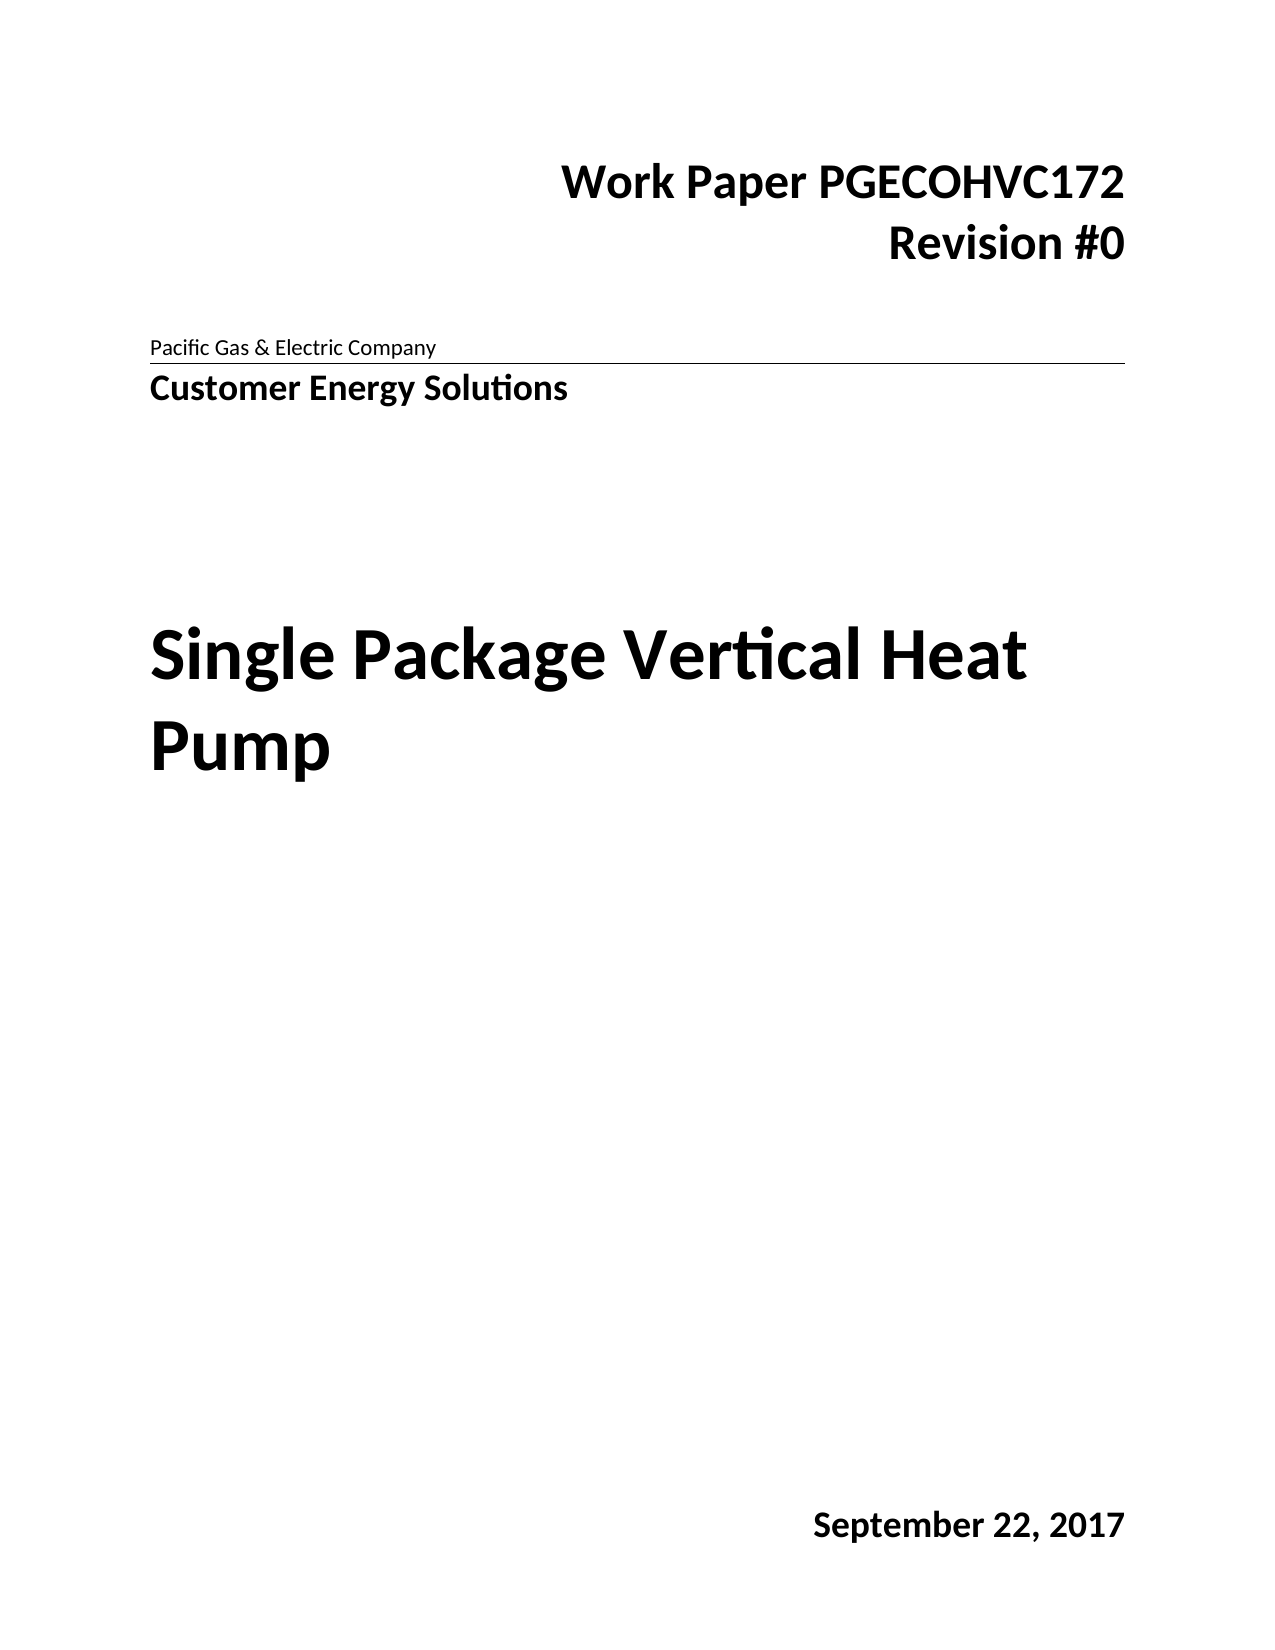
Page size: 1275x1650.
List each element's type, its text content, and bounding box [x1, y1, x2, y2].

text Customer Energy Solutions [150, 364, 1125, 410]
text Single Package Vertical Heat Pump [150, 606, 1125, 789]
text Work Paper [150, 150, 1125, 211]
